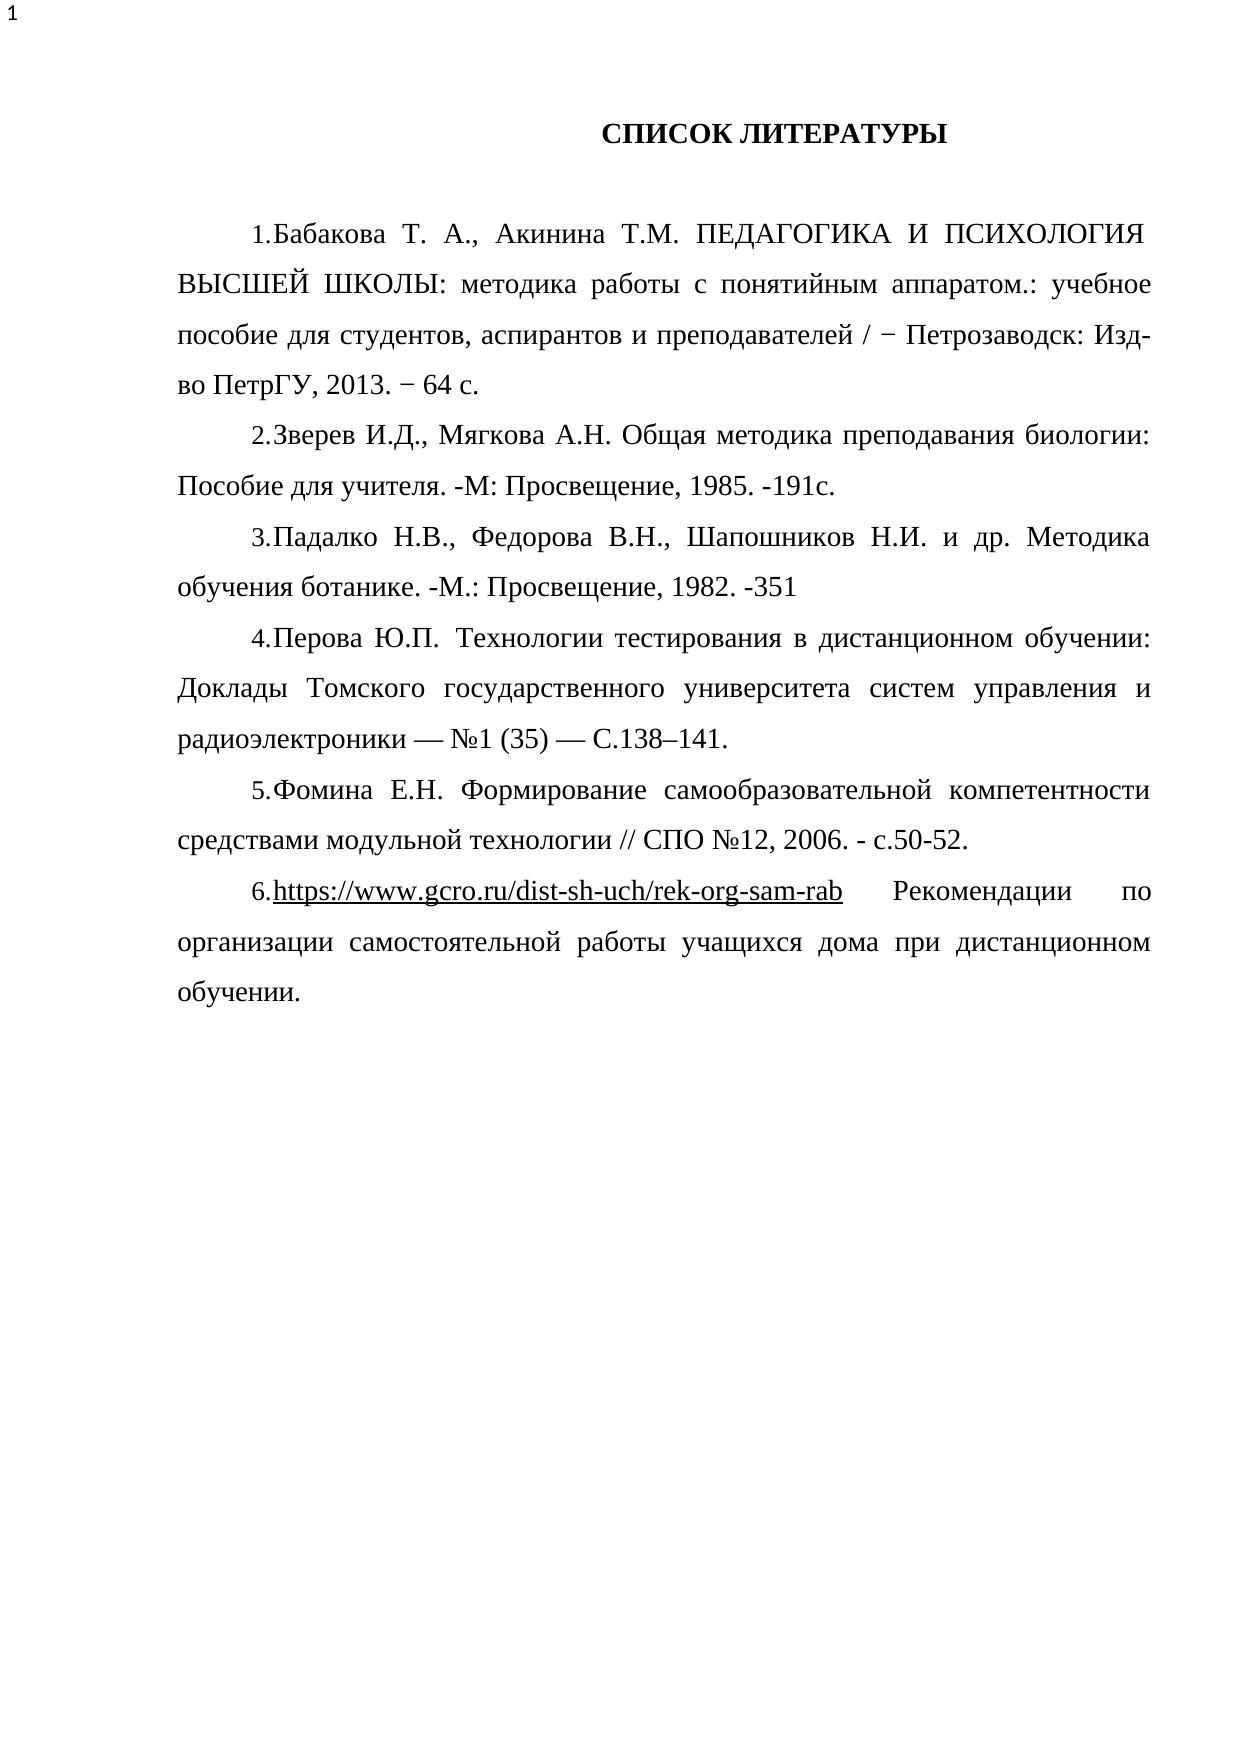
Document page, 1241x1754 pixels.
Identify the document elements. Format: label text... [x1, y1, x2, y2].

list Падалко Н.В., Федорова В.Н., Шапошников Н.И. и др. Методика обучения ботанике. -М.: Просвещение, 1982. -351 [177, 519, 1151, 603]
list https://www.gcro.ru/dist-sh-uch/rek-org-sam-rab Рекомендации по организации самостоятельной работы учащихся дома при дистанционном обучении. [177, 873, 1152, 1008]
text ВЫСШЕЙ ШКОЛЫ: методика работы с понятийным аппаратом.: учебное пособие для студентов, аспирантов и преподавателей / − Петрозаводск: Изд- во ПетрГУ, 2013. − 64 с. [177, 266, 1152, 401]
list Бабакова Т. А., Акинина Т.М. ПЕДАГОГИКА И ПСИХОЛОГИЯ [251, 216, 1166, 249]
list Перова Ю.П. Технологии тестирования в дистанционном обучении: Доклады Томского государственного университета систем управления и радиоэлектроники — №1 (35) — С.138–141. [177, 620, 1152, 755]
list Фомина Е.Н. Формирование самообразовательной компетентности средствами модульной технологии // СПО №12, 2006. - с.50-52. [177, 772, 1151, 856]
subtitle СПИСОК ЛИТЕРАТУРЫ [527, 116, 1166, 149]
list Зверев И.Д., Мягкова А.Н. Общая методика преподавания биологии: Пособие для учителя. -М: Просвещение, 1985. -191с. [177, 417, 1151, 502]
